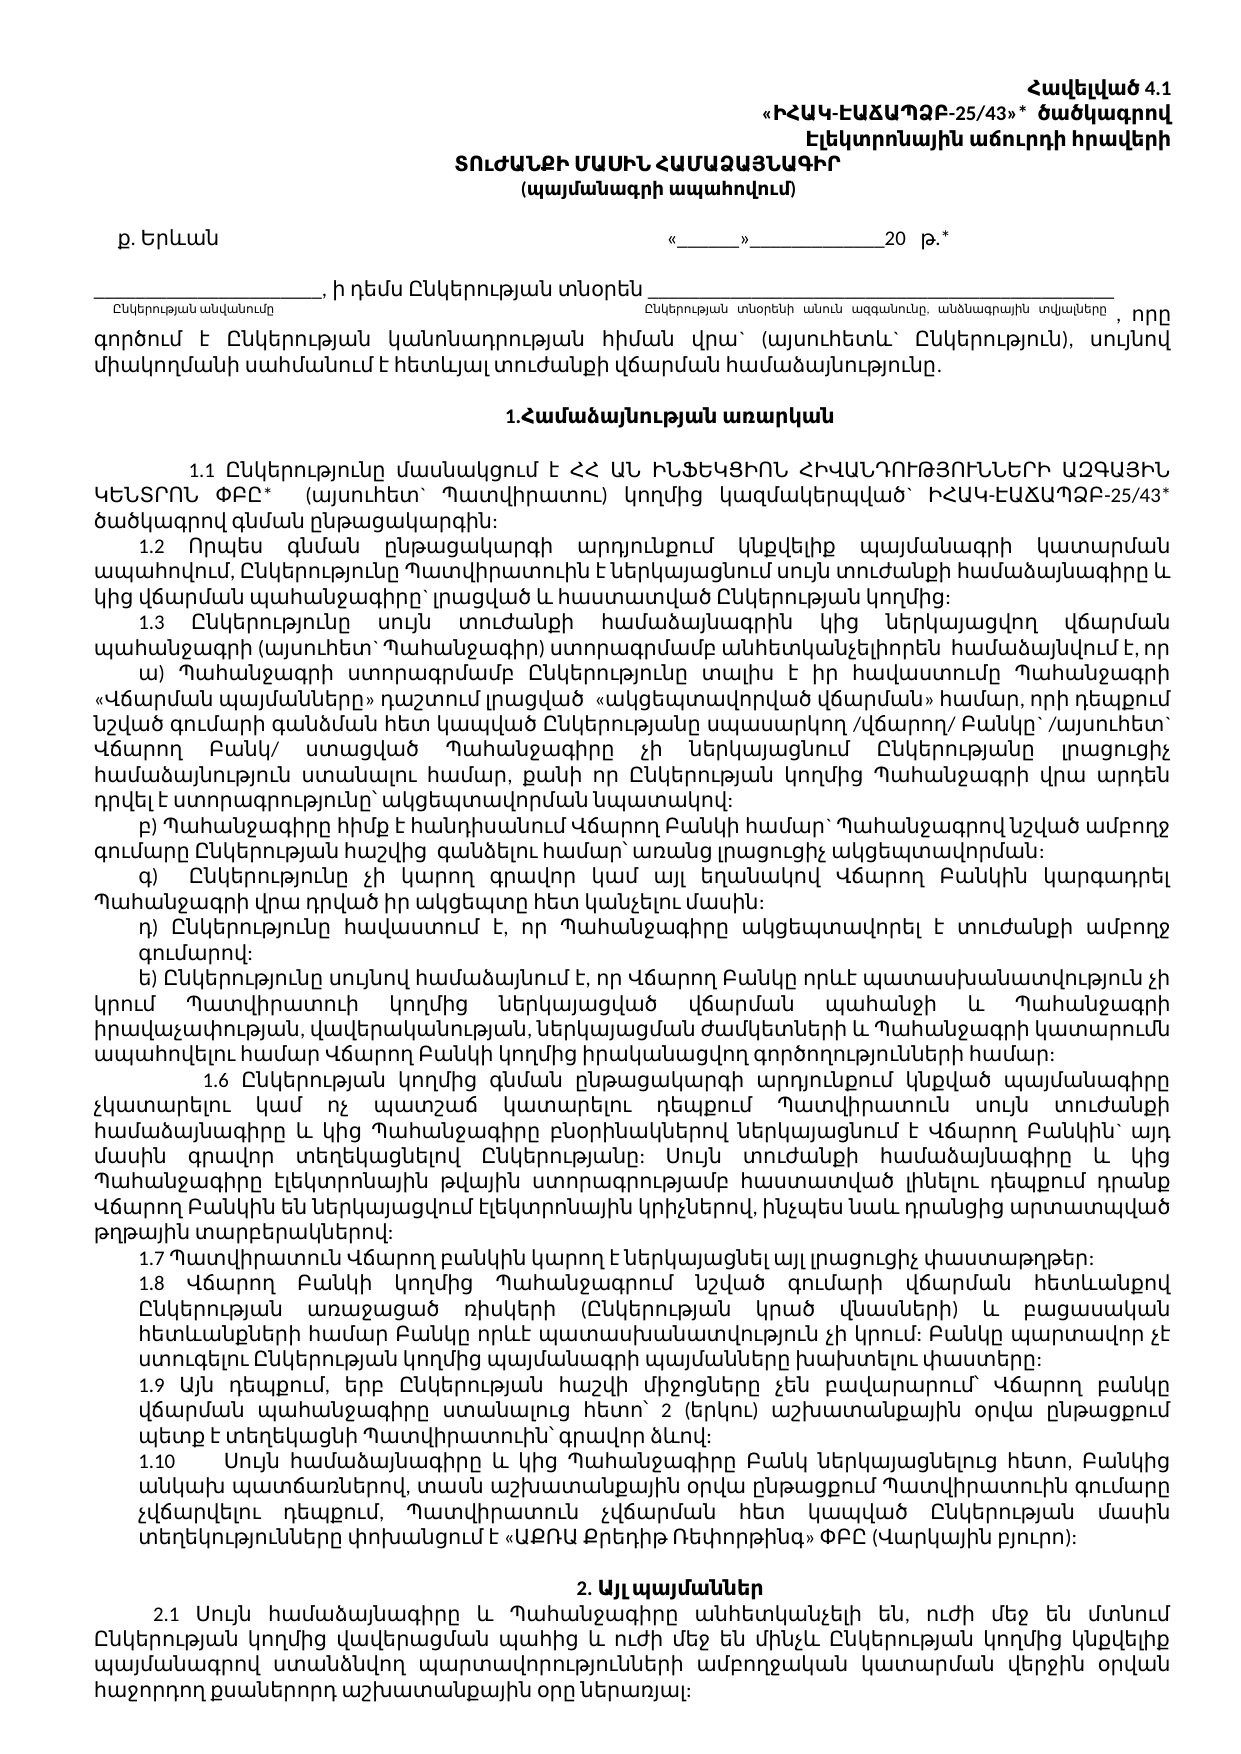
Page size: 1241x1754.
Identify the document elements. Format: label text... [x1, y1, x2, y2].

text Հավելված 4.1 [94, 75, 1171, 100]
text 1.3 Ընկերությունը սույն տուժանքի համաձայնագրին կից ներկայացվող վճարման պահանջագրի (այսուհետ` Պահանջագիր) ստորագրմամբ անհետկանչելիորեն համաձայնվում է, որ [94, 609, 1171, 660]
text Էլեկտրոնային աճուրդի հրավերի [94, 126, 1171, 151]
text ե) Ընկերությունը սույնով համաձայնում է, որ Վճարող Բանկը որևէ պատասխանատվություն չի կրում Պատվիրատուի կողմից ներկայացված վճարման պահանջի և Պահանջագրի իրավաչափության, վավերականության, ներկայացման ժամկետների և Պահանջագրի կատարումն ապահովելու համար Վճարող Բանկի կողմից իրականացվող գործողությունների համար: [94, 965, 1171, 1067]
text ք. Երևան «______»_____________20 թ.* [94, 225, 1171, 250]
text 1.6 Ընկերության կողմից գնման ընթացակարգի արդյունքում կնքված պայմանագիրը չկատարելու կամ ոչ պատշաճ կատարելու դեպքում Պատվիրատուն սույն տուժանքի համաձայնագիրը և կից Պահանջագիրը բնօրինակներով ներկայացնում է Վճարող Բանկին` այդ մասին գրավոր տեղեկացնելով Ընկերությանը: Սույն տուժանքի համաձայնագիրը և կից Պահանջագիրը էլեկտրոնային թվային ստորագրությամբ հաստատված լինելու դեպքում դրանք Վճարող Բանկին են ներկայացվում էլեկտրոնային կրիչներով, ինչպես նաև դրանցից արտատպված թղթային տարբերակներով: [94, 1067, 1171, 1245]
text 1.1 Ընկերությունը մասնակցում է ՀՀ ԱՆ ԻՆՖԵԿՑԻՈՆ ՀԻՎԱՆԴՈՒԹՅՈՒՆՆԵՐԻ ԱԶԳԱՅԻՆ ԿԵՆՏՐՈՆ ՓԲԸ* (այսուհետ` Պատվիրատու) կողմից կազմակերպված` ԻՀԱԿ-ԷԱՃԱՊՁԲ-25/43* ծածկագրով գնման ընթացակարգին: [94, 457, 1171, 533]
text 1.7 Պատվիրատուն Վճարող բանկին կարող է ներկայացնել այլ լրացուցիչ փաստաթղթեր: [138, 1245, 1171, 1270]
text «ԻՀԱԿ-ԷԱՃԱՊՁԲ-25/43»* ծածկագրով [94, 100, 1171, 126]
text 2.1 Սույն համաձայնագիրը և Պահանջագիրը անհետկանչելի են, ուժի մեջ են մտնում Ընկերության կողմից վավերացման պահից և ուժի մեջ են մինչև Ընկերության կողմից կնքվելիք պայմանագրով ստանձնվող պարտավորությունների ամբողջական կատարման վերջին օրվան հաջորդող քսաներորդ աշխատանքային օրը ներառյալ: [94, 1601, 1171, 1702]
text ՏՈւԺԱՆՔԻ ՄԱՍԻՆ ՀԱՄԱՁԱՅՆԱԳԻՐ [94, 151, 1171, 177]
text բ) Պահանջագիրը հիմք է հանդիսանում Վճարող Բանկի համար` Պահանջագրով նշված ամբողջ գումարը Ընկերության հաշվից գանձելու համար՝ առանց լրացուցիչ ակցեպտավորման: [94, 813, 1171, 864]
text 1.9 Այն դեպքում, երբ Ընկերության հաշվի միջոցները չեն բավարարում՝ Վճարող բանկը վճարման պահանջագիրը ստանալուց հետո՝ 2 (երկու) աշխատանքային օրվա ընթացքում պետք է տեղեկացնի Պատվիրատուին՝ գրավոր ձևով: [138, 1372, 1171, 1448]
text (պայմանագրի ապահովում) [94, 177, 1171, 199]
text գ) Ընկերությունը չի կարող գրավոր կամ այլ եղանակով Վճարող Բանկին կարգադրել Պահանջագրի վրա դրված իր ակցեպտը հետ կանչելու մասին: [94, 864, 1171, 914]
text 1.8 Վճարող Բանկի կողմից Պահանջագրում նշված գումարի վճարման հետևանքով Ընկերության առաջացած ռիսկերի (Ընկերության կրած վնասների) և բացասական հետևանքների համար Բանկը որևէ պատասխանատվություն չի կրում: Բանկը պարտավոր չէ ստուգելու Ընկերության կողմից պայմանագրի պայմանները խախտելու փաստերը: [138, 1270, 1171, 1372]
text 1.2 Որպես գնման ընթացակարգի արդյունքում կնքվելիք պայմանագրի կատարման ապահովում, Ընկերությունը Պատվիրատուին է ներկայացնում սույն տուժանքի համաձայնագիրը և կից վճարման պահանջագիրը` լրացված և հաստատված Ընկերության կողմից: [94, 533, 1171, 609]
text ______________________, ի դեմս Ընկերության տնօրեն _____________________________________________ [94, 276, 1171, 301]
text ա) Պահանջագրի ստորագրմամբ Ընկերությունը տալիս է իր հավաստումը Պահանջագրի «Վճարման պայմանները» դաշտում լրացված «ակցեպտավորված վճարման» համար, որի դեպքում նշված գումարի գանձման հետ կապված Ընկերությանը սպասարկող /վճարող/ Բանկը` /այսուհետ` Վճարող Բանկ/ ստացված Պահանջագիրը չի ներկայացնում Ընկերությանը լրացուցիչ համաձայնություն ստանալու համար, քանի որ Ընկերության կողմից Պահանջագրի վրա արդեն դրվել է ստորագրությունը՝ ակցեպտավորման նպատակով: [94, 660, 1171, 813]
text 1.10 Սույն համաձայնագիրը և կից Պահանջագիրը Բանկ ներկայացնելուց հետո, Բանկից անկախ պատճառներով, տասն աշխատանքային օրվա ընթացքում Պատվիրատուին գումարը չվճարվելու դեպքում, Պատվիրատուն չվճարման հետ կապված Ընկերության մասին տեղեկությունները փոխանցում է «ԱՔՌԱ Քրեդիթ Ռեփորթինգ» ՓԲԸ (Վարկային բյուրո): [138, 1448, 1171, 1550]
text Ընկերության անվանումը Ընկերության տնօրենի անուն ազգանունը, անձնագրային տվյալները , որը գործում է Ընկերության կանոնադրության հիման վրա` (այսուհետև` Ընկերություն), սույնով միակողմանի սահմանում է հետևյալ տուժանքի վճարման համաձայնությունը. [94, 301, 1171, 377]
text 1.Համաձայնության առարկան [169, 403, 1171, 428]
text դ) Ընկերությունը հավաստում է, որ Պահանջագիրը ակցեպտավորել է տուժանքի ամբողջ գումարով: [138, 914, 1171, 965]
text 2. Այլ պայմաններ [169, 1575, 1171, 1601]
